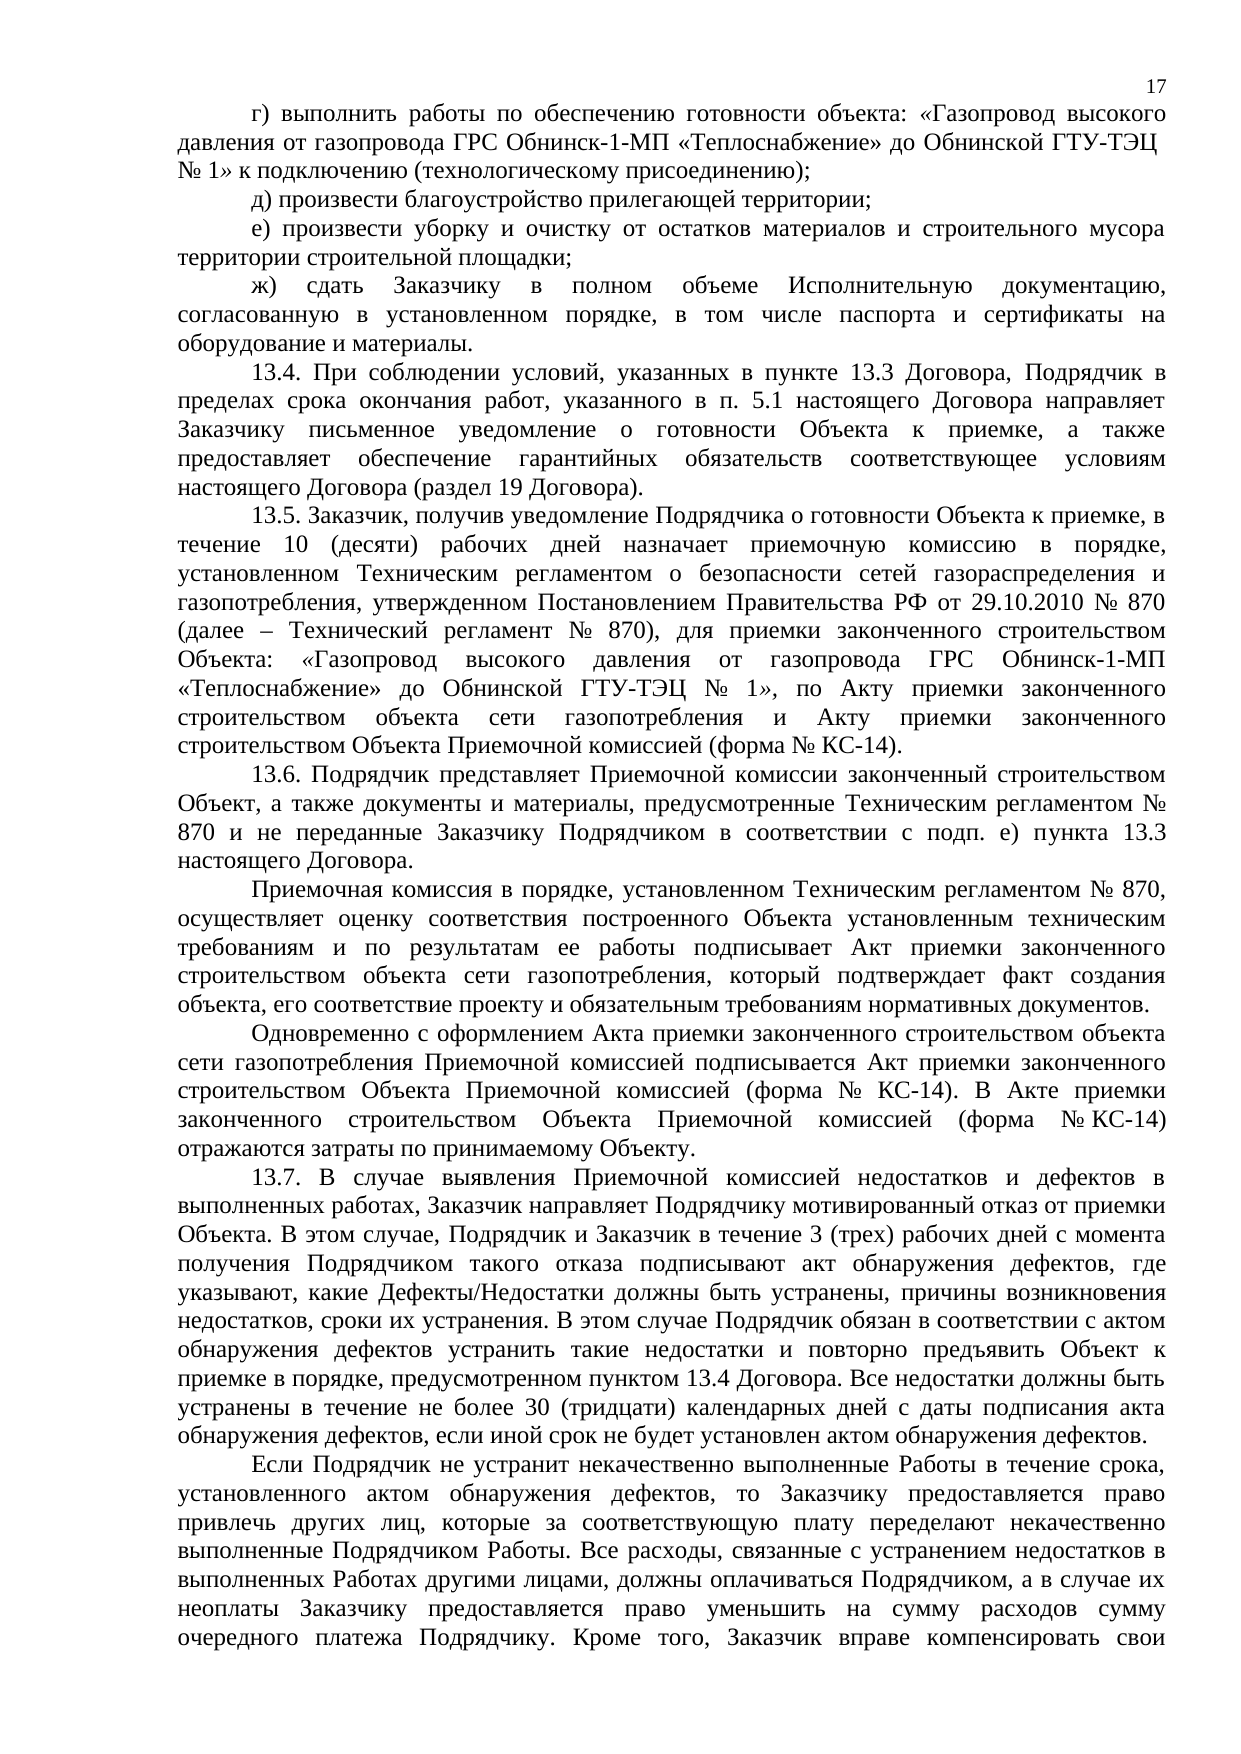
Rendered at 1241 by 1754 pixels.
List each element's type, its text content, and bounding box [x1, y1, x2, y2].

list д) произвести благоустройство прилегающей территории; [177, 184, 1166, 213]
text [177, 1449, 1166, 1650]
text г) выполнить работы по обеспечению готовности объекта: «Газопровод высокого давления от газопровода ГРС Обнинск-1-МП «Теплоснабжение» до Обнинской ГТУ-ТЭЦ № 1» к подключению (технологическому присоединению); [177, 98, 1166, 184]
text 13.4. При соблюдении условий, указанных в пункте 13.3 Договора, Подрядчик в пределах срока окончания работ, указанного в п. 5.1 настоящего Договора направляет Заказчику письменное уведомление о готовности Объекта к приемке, а также предоставляет обеспечение гарантийных обязательств соответствующее условиям настоящего Договора (раздел 19 Договора). [177, 357, 1166, 500]
list е) произвести уборку и очистку от остатков материалов и строительного мусора территории строительной площадки; [177, 213, 1166, 270]
list 13.7. В случае выявления Приемочной комиссией недостатков и дефектов в выполненных работах, Заказчик направляет Подрядчику мотивированный отказ от приемки Объекта. В этом случае, Подрядчик и Заказчик в течение 3 (трех) рабочих дней с момента получения Подрядчиком такого отказа подписывают акт обнаружения дефектов, где указывают, какие Дефекты/Недостатки должны быть устранены, причины возникновения недостатков, сроки их устранения. В этом случае Подрядчик обязан в соответствии с актом обнаружения дефектов устранить такие недостатки и повторно предъявить Объект к приемке в порядке, предусмотренном пунктом 13.4 Договора. Все недостатки должны быть устранены в течение не более 30 (тридцати) календарных дней с даты подписания акта обнаружения дефектов, если иной срок не будет установлен актом обнаружения дефектов. [177, 1162, 1166, 1449]
text 13.5. Заказчик, получив уведомление Подрядчика о готовности Объекта к приемке, в течение 10 (десяти) рабочих дней назначает приемочную комиссию в порядке, установленном Техническим регламентом о безопасности сетей газораспределения и газопотребления, утвержденном Постановлением Правительства РФ от 29.10.2010 № 870 (далее – Технический регламент № 870), для приемки законченного строительством Объекта: «Газопровод высокого давления от газопровода ГРС Обнинск-1-МП «Теплоснабжение» до Обнинской ГТУ-ТЭЦ № 1», по Акту приемки законченного строительством объекта сети газопотребления и Акту приемки законченного строительством Объекта Приемочной комиссией (форма № КС-14). [177, 500, 1166, 759]
text Одновременно с оформлением Акта приемки законченного строительством объекта сети газопотребления Приемочной комиссией подписывается Акт приемки законченного строительством Объекта Приемочной комиссией (форма № КС-14). В Акте приемки законченного строительством Объекта Приемочной комиссией (форма № КС-14) отражаются затраты по принимаемому Объекту. [177, 1018, 1166, 1162]
list ж) сдать Заказчику в полном объеме Исполнительную документацию, согласованную в установленном порядке, в том числе паспорта и сертификаты на оборудование и материалы. [177, 270, 1166, 357]
text Приемочная комиссия в порядке, установленном Техническим регламентом № 870, осуществляет оценку соответствия построенного Объекта установленным техническим требованиям и по результатам ее работы подписывает Акт приемки законченного строительством объекта сети газопотребления, который подтверждает факт создания объекта, его соответствие проекту и обязательным требованиям нормативных документов. [177, 874, 1166, 1018]
list 13.6. Подрядчик представляет Приемочной комиссии законченный строительством Объект, а также документы и материалы, предусмотренные Техническим регламентом № 870 и не переданные Заказчику Подрядчиком в соответствии с подп. е) пункта 13.3 настоящего Договора. [177, 759, 1166, 874]
